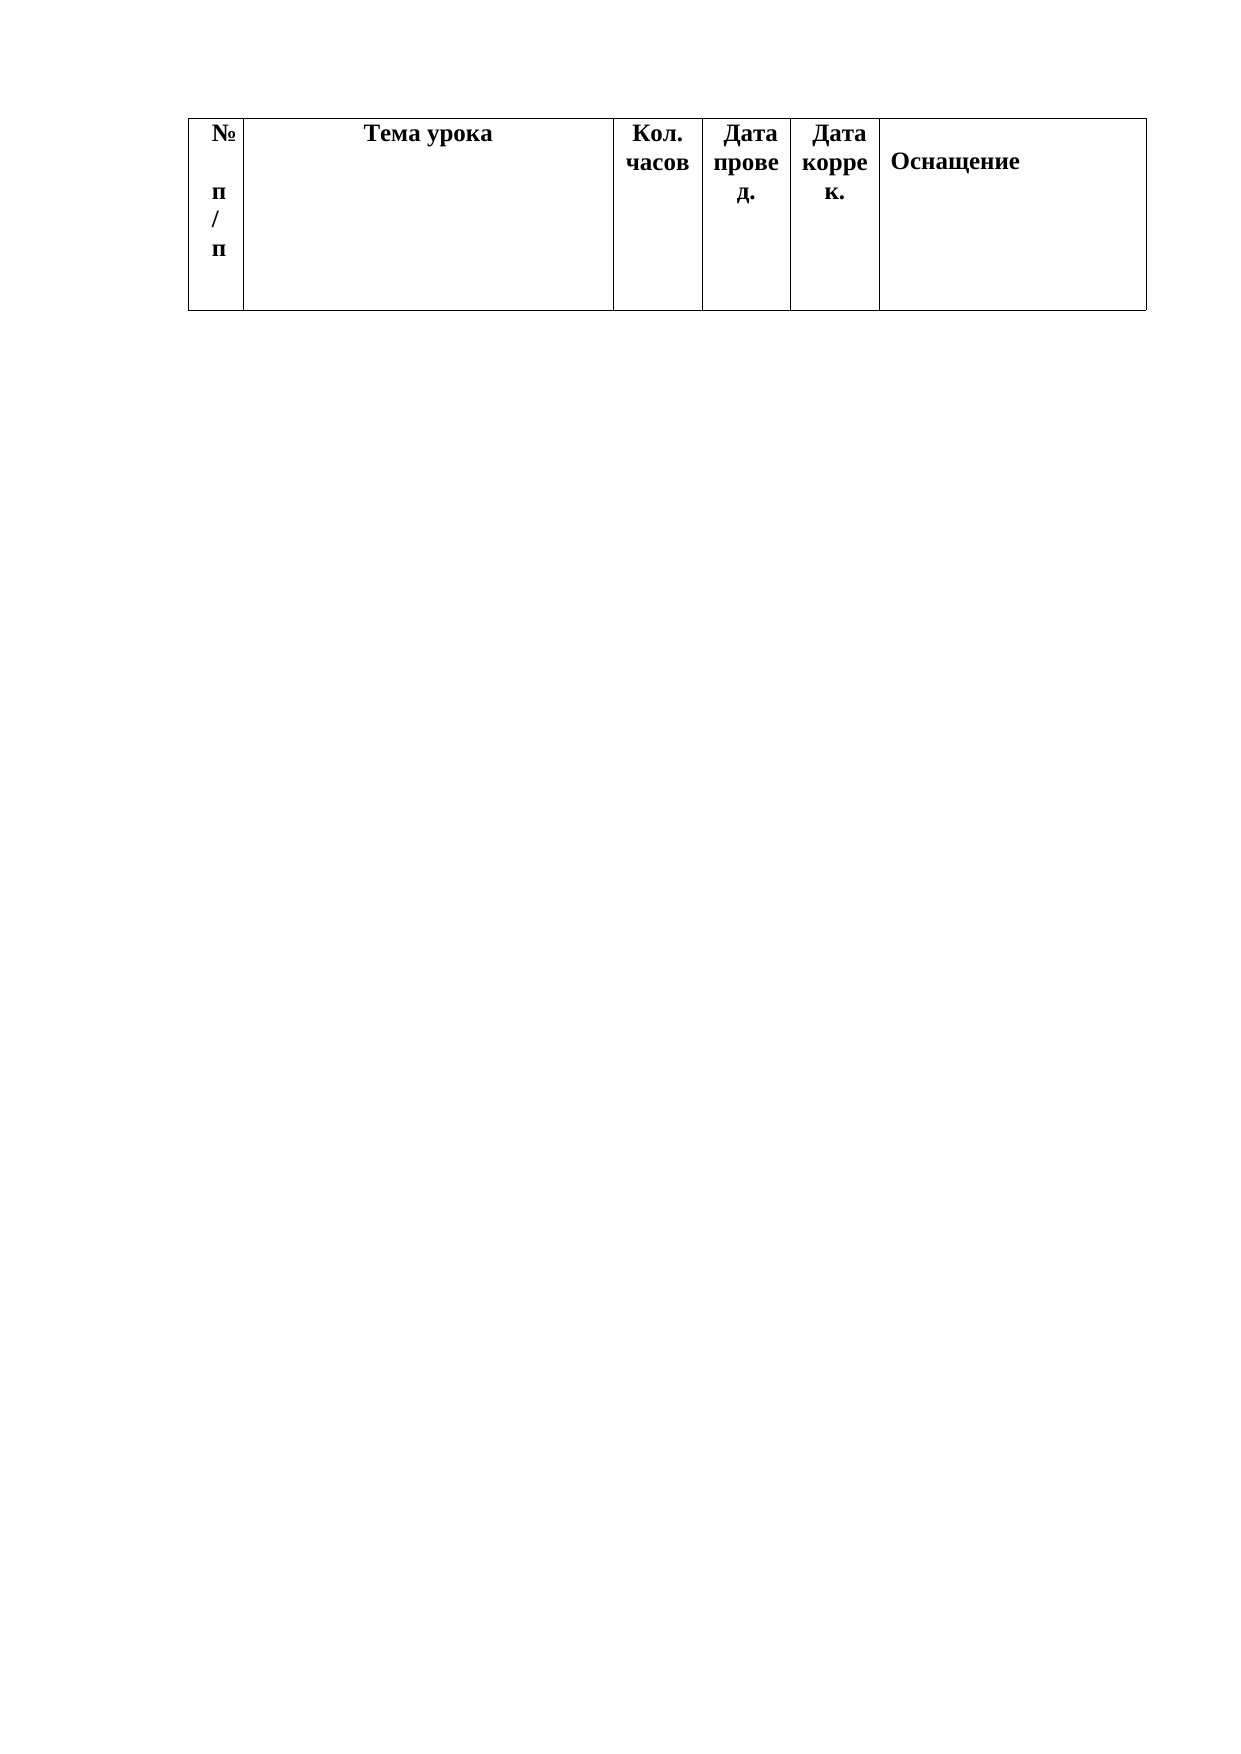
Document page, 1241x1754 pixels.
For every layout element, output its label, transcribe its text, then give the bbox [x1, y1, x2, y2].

table_header Тема урока [244, 119, 613, 310]
table_header Дата провед. [703, 119, 790, 310]
table_header № п/п [189, 119, 243, 310]
table_header Оснащение [880, 119, 1146, 310]
table_header Дата коррек. [791, 119, 879, 310]
table_header Кол. часов [614, 119, 702, 310]
